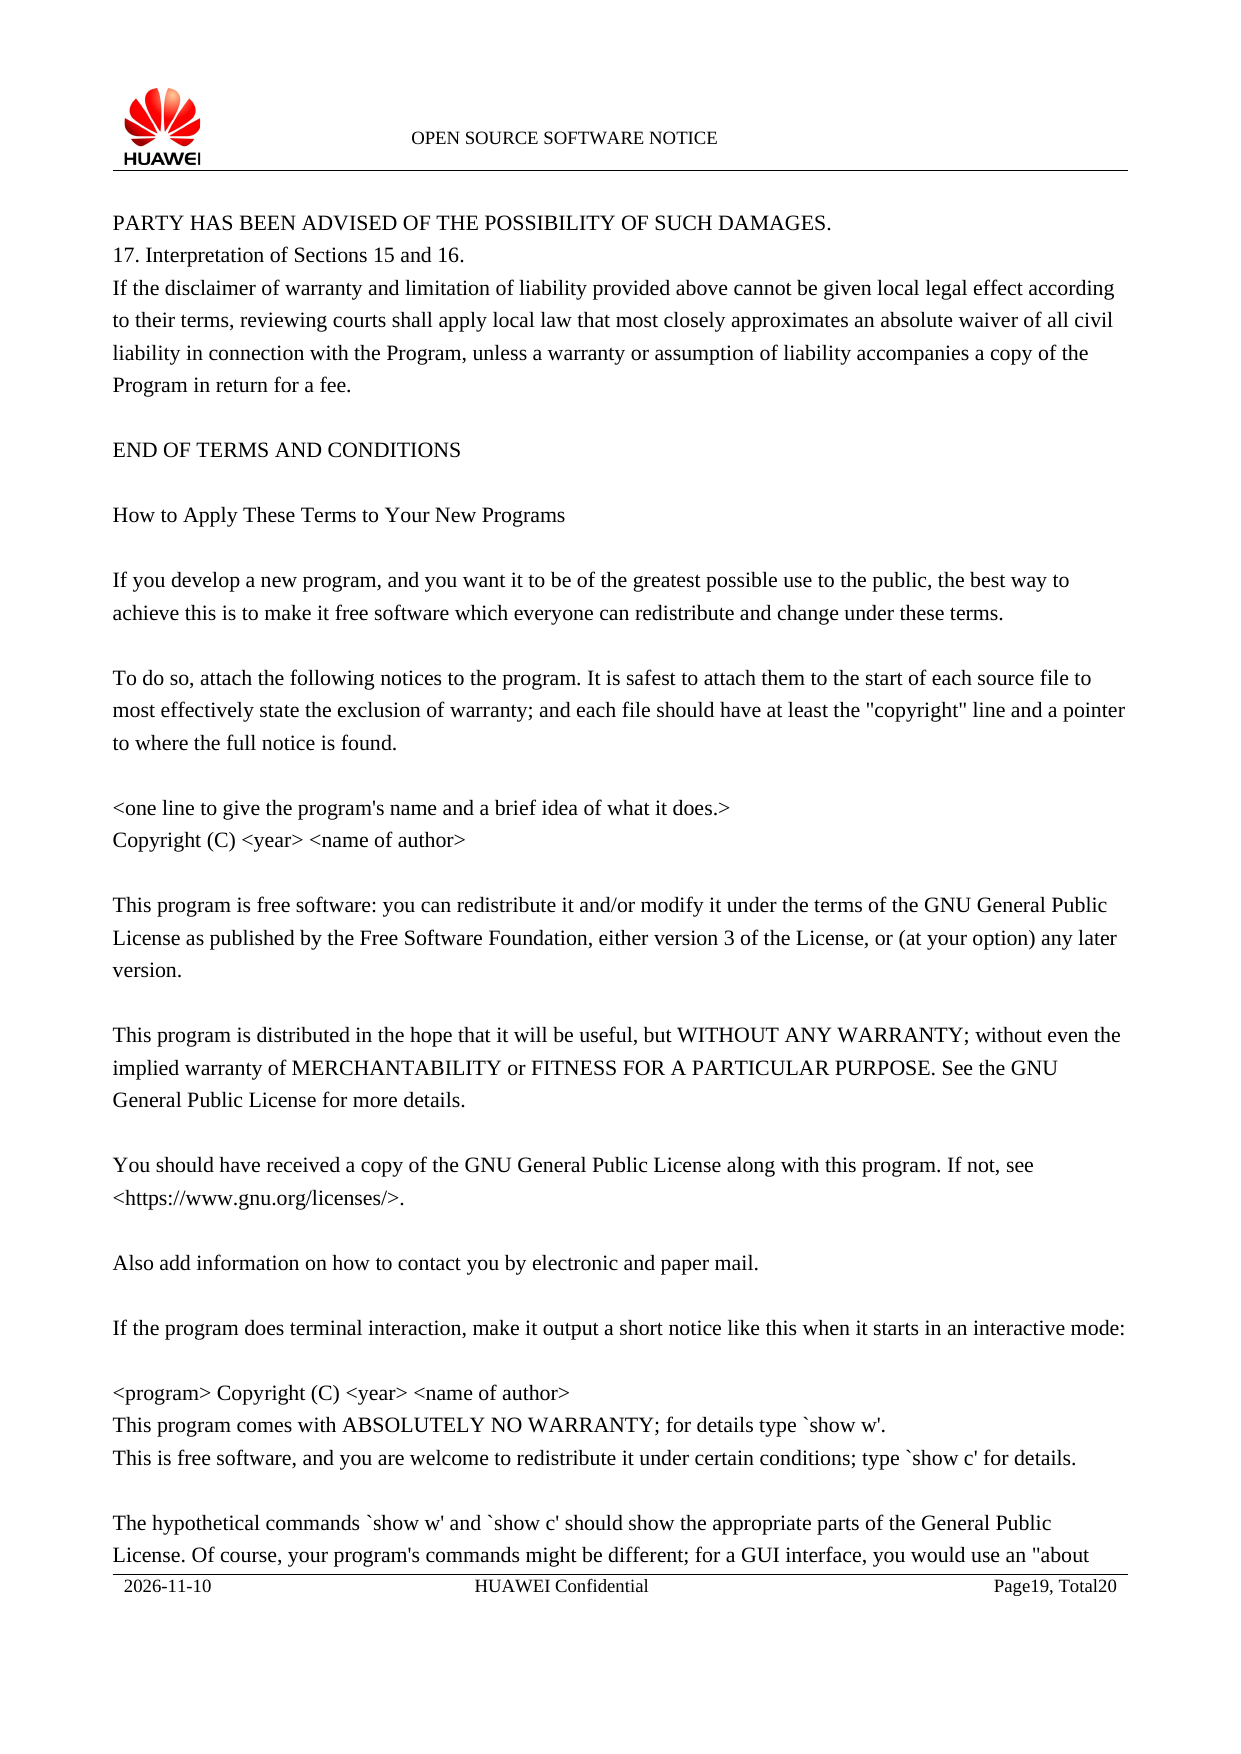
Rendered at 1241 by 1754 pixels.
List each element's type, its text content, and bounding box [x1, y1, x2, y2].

text Copyright (C) <year> <name of author> [112, 824, 1128, 856]
text If the program does terminal interaction, make it output a short notice like this when it starts in an interactive mode: [112, 1311, 1128, 1344]
text To do so, attach the following notices to the program. It is safest to attach them to the start of each source file to most effectively state the exclusion of warranty; and each file should have at least the "copyright" line and a pointer to where the full notice is found. [112, 661, 1128, 759]
text <program> Copyright (C) <year> <name of author> [112, 1376, 1128, 1409]
text If the disclaimer of warranty and limitation of liability provided above cannot be given local legal effect according to their terms, reviewing courts shall apply local law that most closely approximates an absolute waiver of all civil liability in connection with the Program, unless a warranty or assumption of liability accompanies a copy of the Program in return for a fee. [112, 271, 1128, 401]
text This program is free software: you can redistribute it and/or modify it under the terms of the GNU General Public License as published by the Free Software Foundation, either version 3 of the License, or (at your option) any later version. [112, 889, 1128, 986]
text <one line to give the program's name and a brief idea of what it does.> [112, 791, 1128, 824]
text If you develop a new program, and you want it to be of the greatest possible use to the public, the best way to achieve this is to make it free software which everyone can redistribute and change under these terms. [112, 564, 1128, 629]
picture [124, 88, 201, 165]
text This is free software, and you are welcome to redistribute it under certain conditions; type `show c' for details. [112, 1441, 1128, 1474]
text 17. Interpretation of Sections 15 and 16. [112, 239, 1128, 271]
text END OF TERMS AND CONDITIONS [112, 434, 1128, 466]
text This program comes with ABSOLUTELY NO WARRANTY; for details type `show w'. [112, 1409, 1128, 1441]
text You should have received a copy of the GNU General Public License along with this program. If not, see <https://www.gnu.org/licenses/>. [112, 1149, 1128, 1214]
text How to Apply These Terms to Your New Programs [112, 499, 1128, 531]
text Also add information on how to contact you by electronic and paper mail. [112, 1246, 1128, 1279]
text This program is distributed in the hope that it will be useful, but WITHOUT ANY WARRANTY; without even the implied warranty of MERCHANTABILITY or FITNESS FOR A PARTICULAR PURPOSE. See the GNU General Public License for more details. [112, 1019, 1128, 1116]
